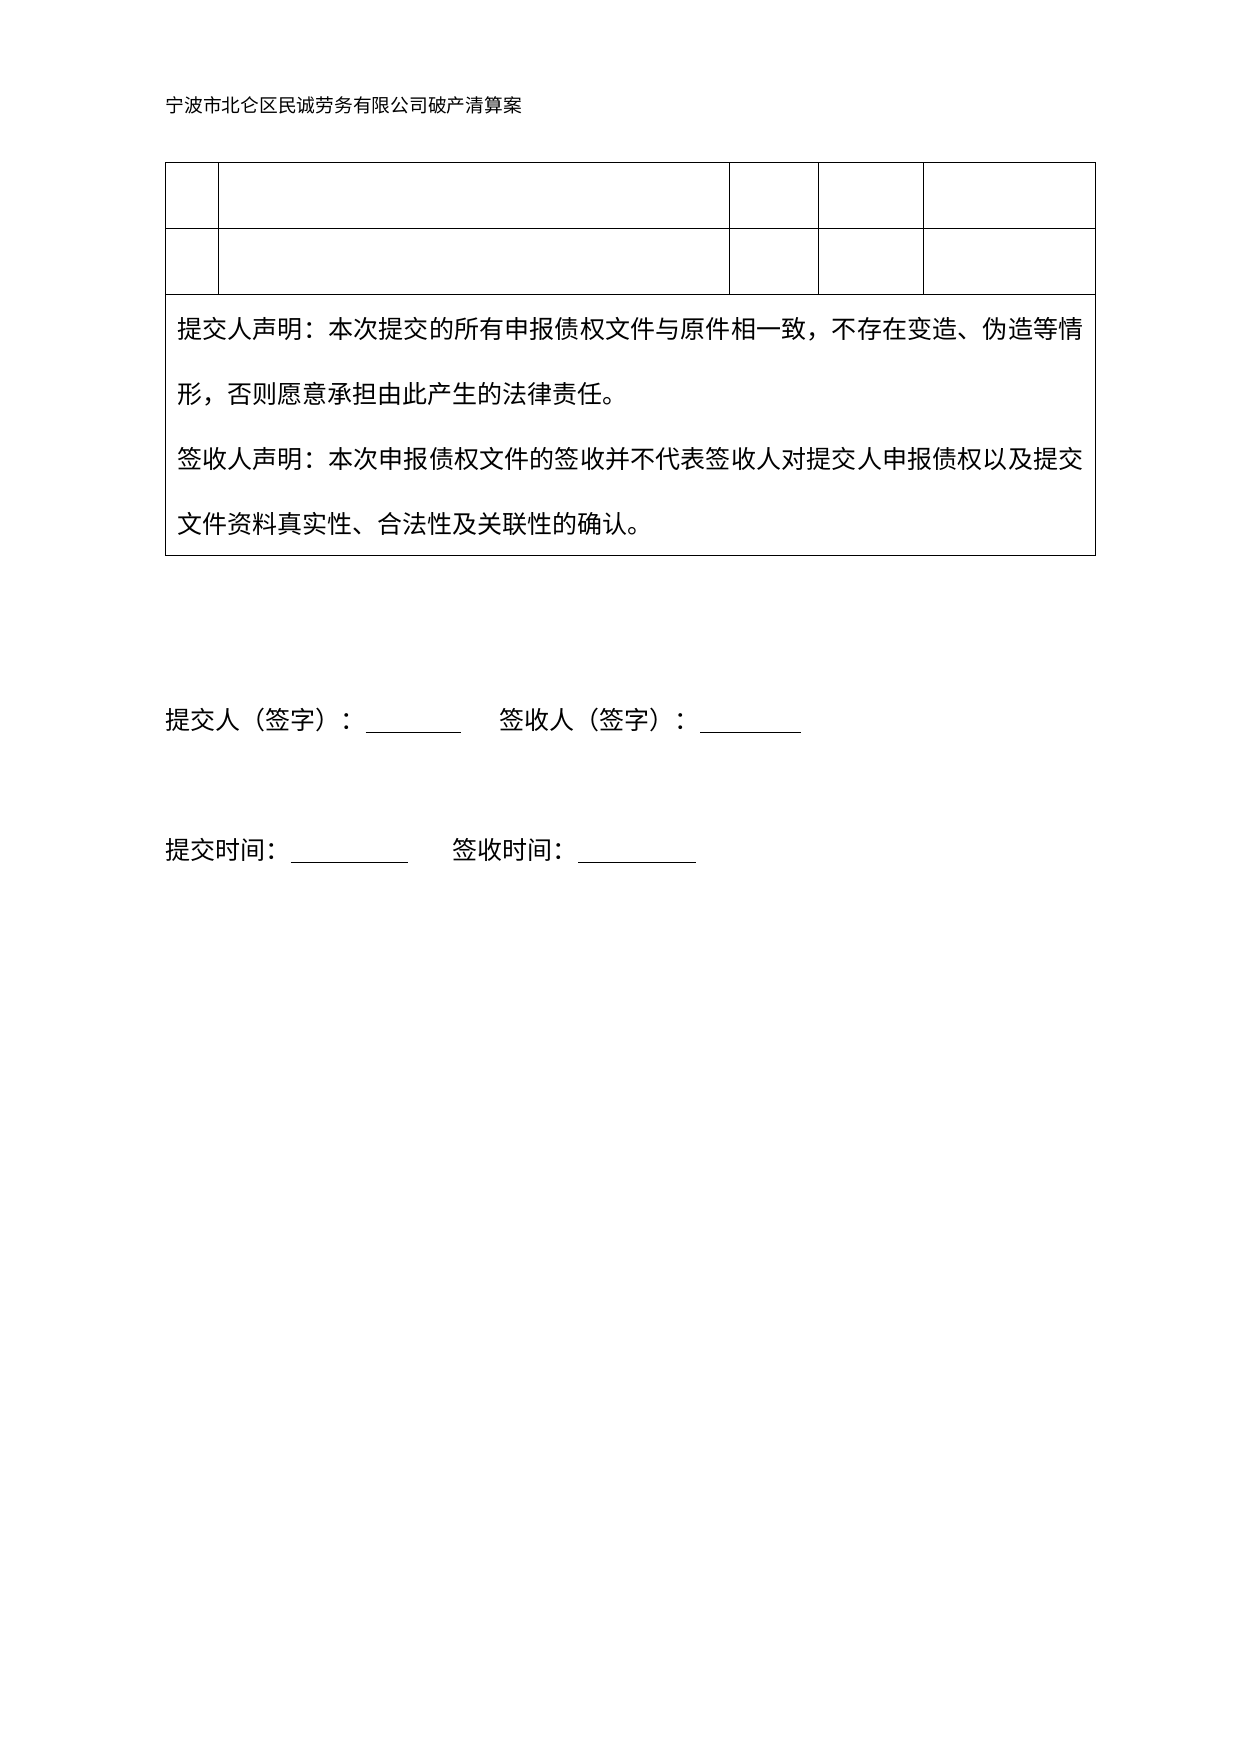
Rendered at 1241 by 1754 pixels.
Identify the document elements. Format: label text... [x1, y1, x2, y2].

table_cell [730, 163, 818, 228]
table_cell [924, 229, 1095, 294]
table_cell [166, 163, 218, 228]
text 提交人（签字）： 签收人（签字）： [165, 686, 1087, 751]
table_cell [819, 163, 923, 228]
table_cell 提交人声明：本次提交的所有申报债权文件与原件相一致，不存在变造、伪造等情形，否则愿意承担由此产生的法律责任。 签收人声明：本次申报债权文件的签收并不代表签收人对提交人申报债权以及提交文件资料真实性、合法性及关联性的确认。 [166, 295, 1095, 555]
text 提交时间： 签收时间： [165, 816, 1087, 881]
table_cell [219, 163, 729, 228]
table_cell [819, 229, 923, 294]
table_cell [924, 163, 1095, 228]
table_cell [166, 229, 218, 294]
table_cell [730, 229, 818, 294]
table_cell [219, 229, 729, 294]
